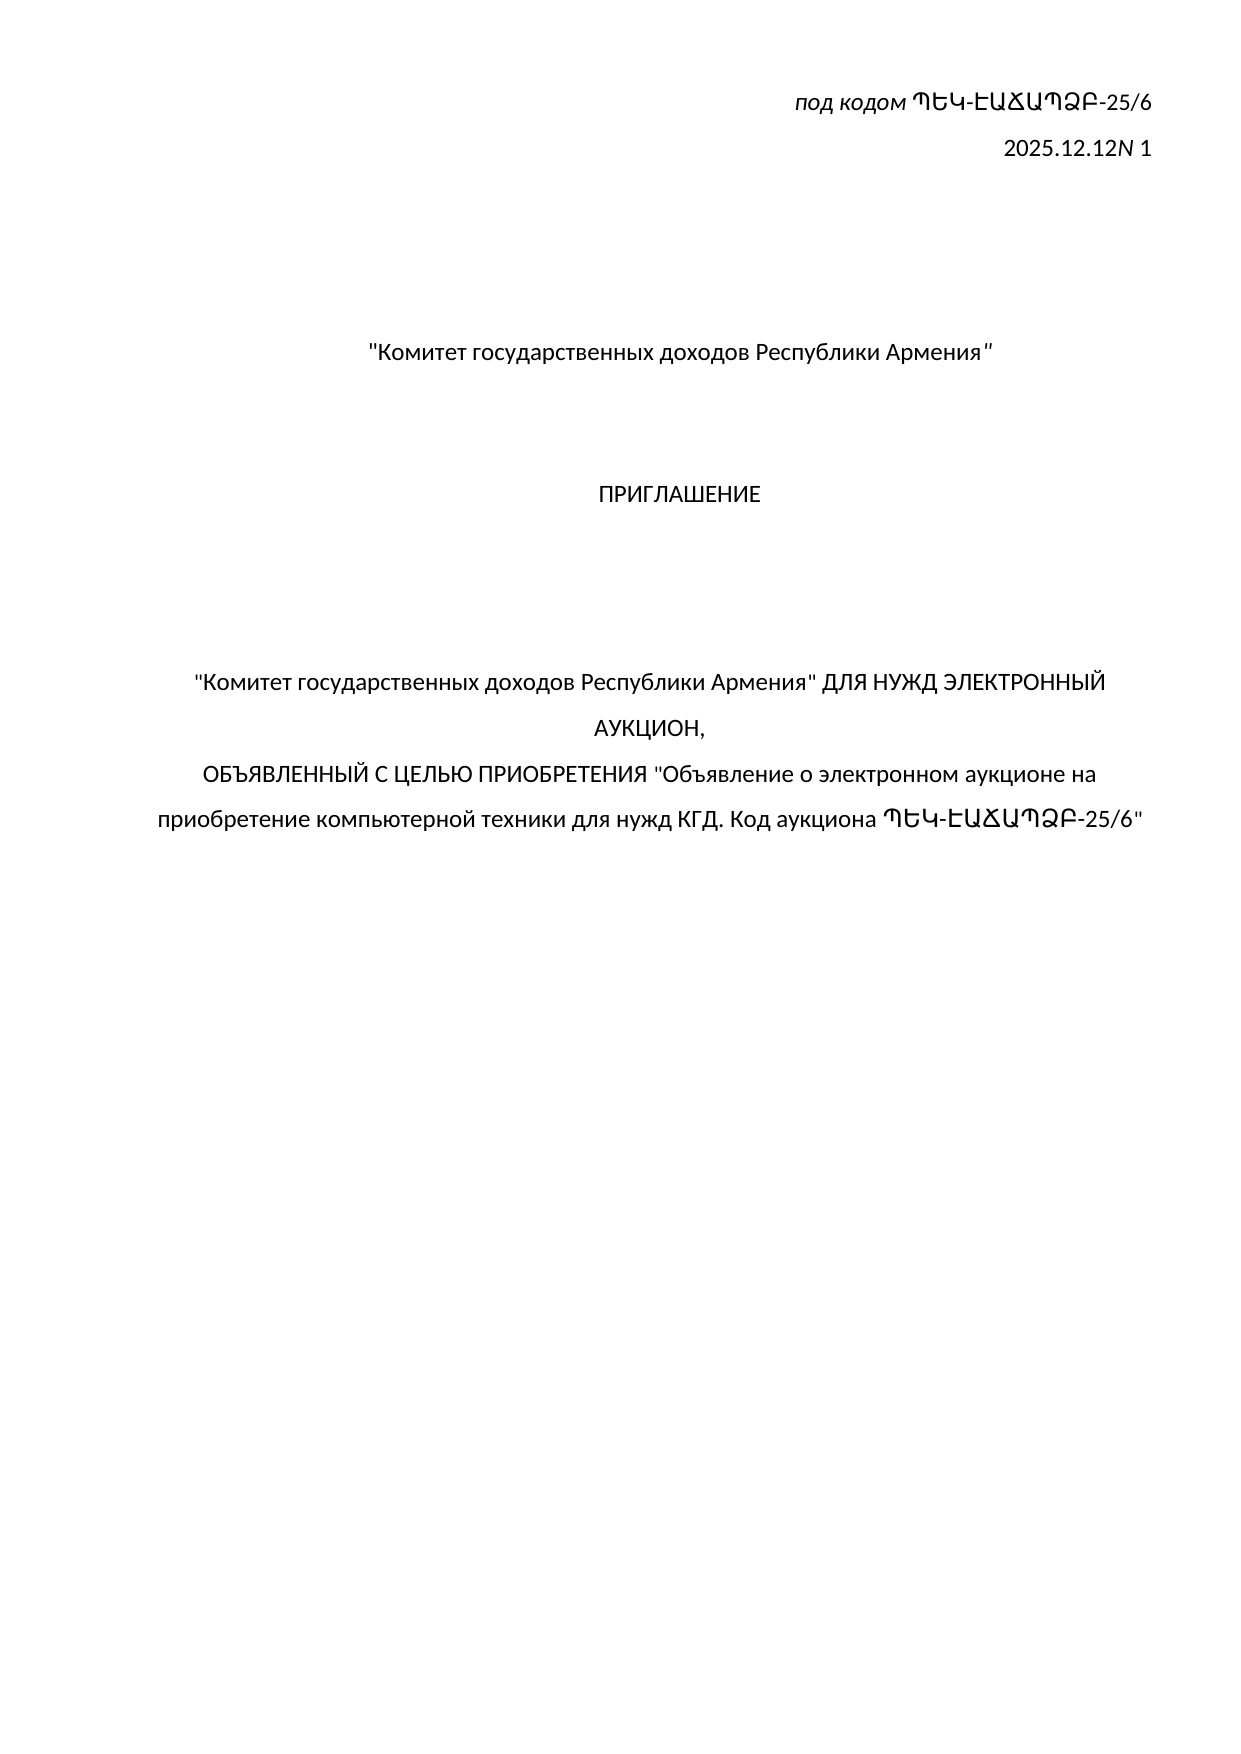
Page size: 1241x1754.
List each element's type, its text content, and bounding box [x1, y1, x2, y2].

text "Комитет государственных доходов Республики Армения" ДЛЯ НУЖД ЭЛЕКТРОННЫЙ АУКЦИОН, [148, 666, 1152, 743]
text "Комитет государственных доходов Республики Армения" [148, 336, 1152, 367]
text ОБЪЯВЛЕННЫЙ С ЦЕЛЬЮ ПРИОБРЕТЕНИЯ "Объявление о электронном аукционе на приобретение компьютернoй техники для нужд КГД. Код аукциона ՊԵԿ-ԷԱՃԱՊՁԲ-25/6" [148, 758, 1152, 834]
text под кодом ՊԵԿ-ԷԱՃԱՊՁԲ-25/6 2025.12.12 N 1 [148, 86, 1152, 163]
text ПРИГЛАШЕНИЕ [148, 478, 1152, 508]
